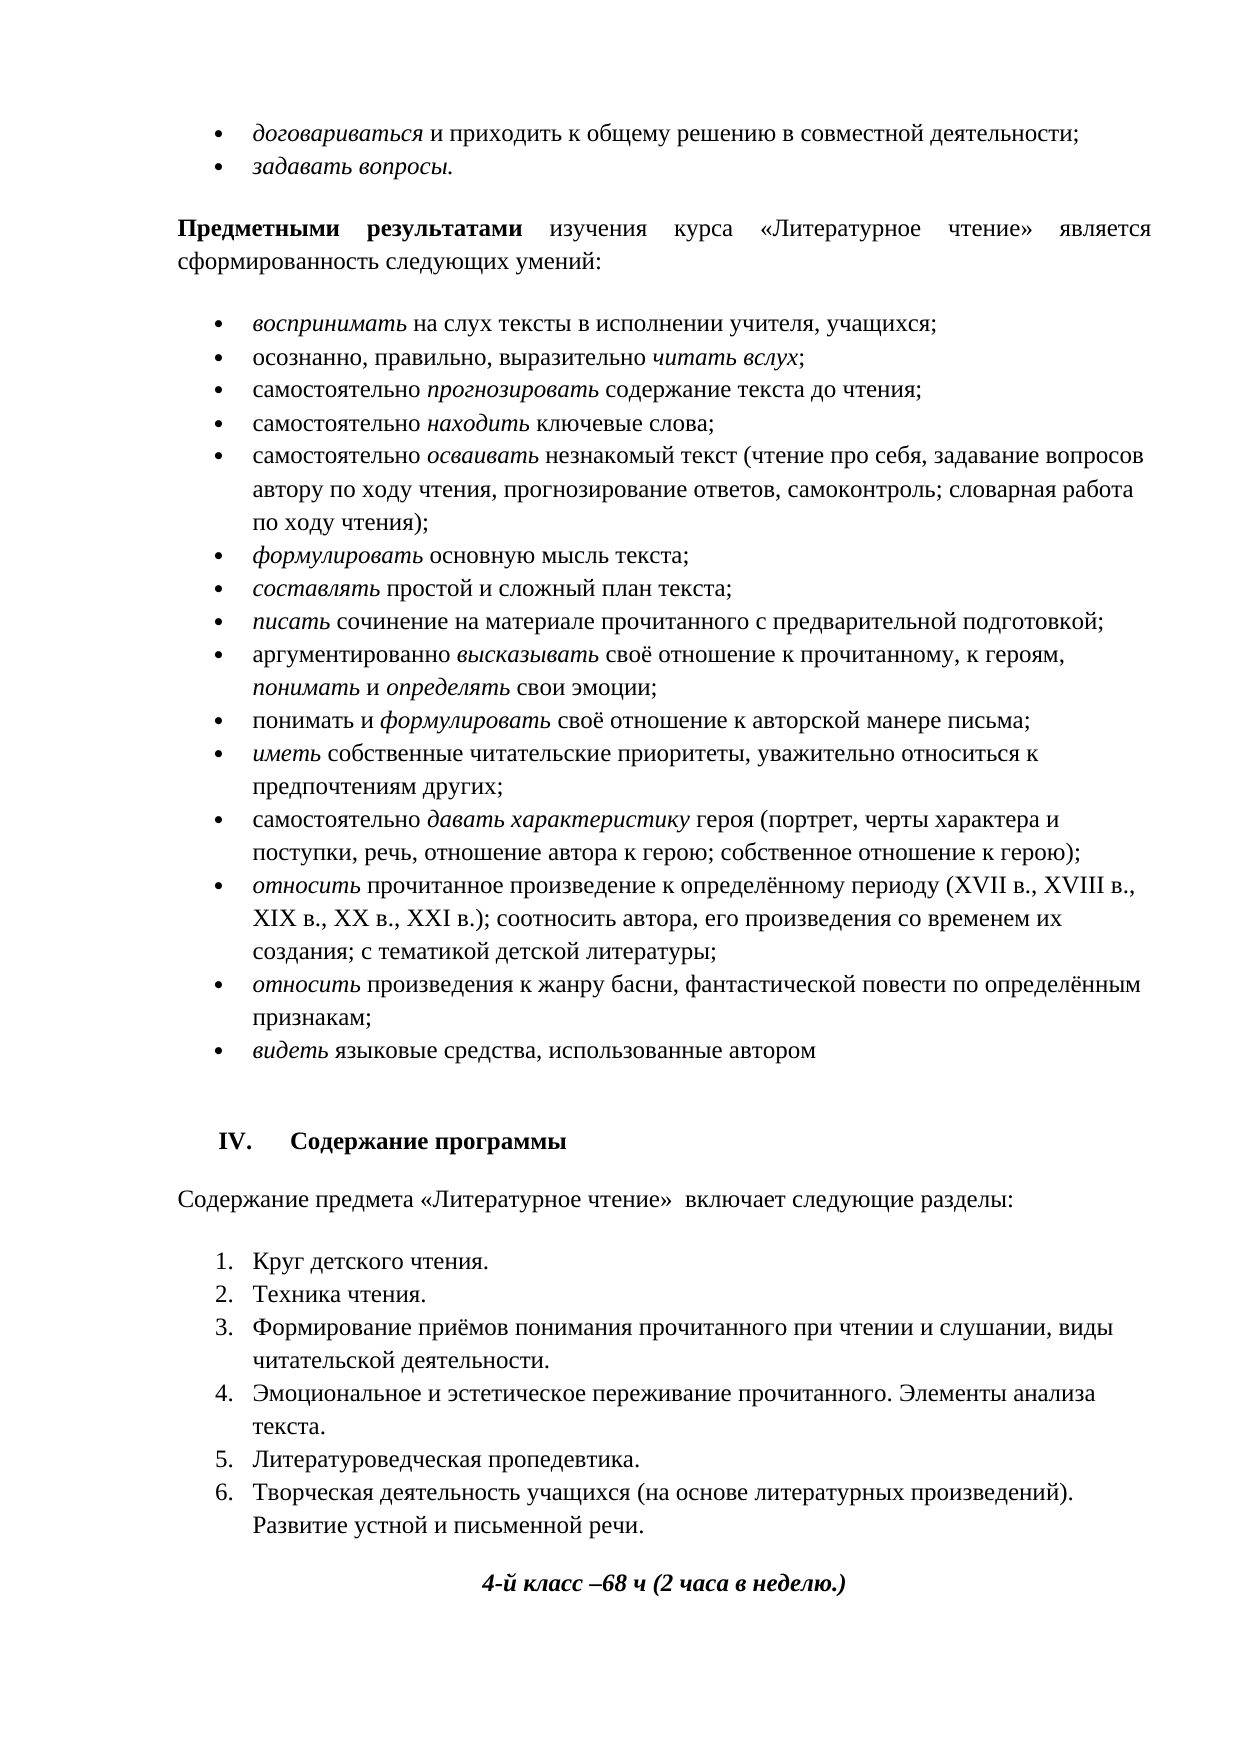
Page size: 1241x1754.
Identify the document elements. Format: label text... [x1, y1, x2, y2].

list видеть языковые средства, использованные автором [215, 1035, 1152, 1064]
list задавать вопросы. [215, 151, 1152, 180]
text Предметными результатами изучения курса «Литературное чтение» является сформированность следующих умений: [177, 213, 1152, 275]
list иметь собственные читательские приоритеты, уважительно относиться к предпочтениям других; [215, 738, 1152, 799]
list Творческая деятельность учащихся (на основе литературных произведений). Развитие устной и письменной речи. [215, 1477, 1152, 1539]
text 4-й класс –68 ч (2 часа в неделю.) [177, 1568, 1152, 1597]
list самостоятельно находить ключевые слова; [215, 408, 1152, 436]
list Содержание программы [252, 1126, 1152, 1155]
list аргументированно высказывать своё отношение к прочитанному, к героям, понимать и определять свои эмоции; [215, 639, 1152, 701]
list воспринимать на слух тексты в исполнении учителя, учащихся; [215, 308, 1152, 337]
list самостоятельно давать характеристику героя (портрет, черты характера и поступки, речь, отношение автора к герою; собственное отношение к герою); [215, 804, 1152, 866]
text Содержание предмета «Литературное чтение» включает следующие разделы: [177, 1184, 1152, 1213]
list осознанно, правильно, выразительно читать вслух; [215, 342, 1152, 370]
list понимать и формулировать своё отношение к авторской манере письма; [215, 705, 1152, 733]
list формулировать основную мысль текста; [215, 540, 1152, 568]
list Круг детского чтения. [215, 1246, 1152, 1275]
list Литературоведческая пропедевтика. [215, 1444, 1152, 1473]
list Техника чтения. [215, 1279, 1152, 1308]
list писать сочинение на материале прочитанного с предварительной подготовкой; [215, 606, 1152, 634]
list самостоятельно прогнозировать содержание текста до чтения; [215, 374, 1152, 403]
list Формирование приёмов понимания прочитанного при чтении и слушании, виды читательской деятельности. [215, 1312, 1152, 1374]
list относить произведения к жанру басни, фантастической повести по определённым признакам; [215, 969, 1152, 1031]
list Эмоциональное и эстетическое переживание прочитанного. Элементы анализа текста. [215, 1378, 1152, 1440]
list договариваться и приходить к общему решению в совместной деятельности; [215, 118, 1152, 147]
list относить прочитанное произведение к определённому периоду (XVII в., XVIII в., XIX в., XX в., XXI в.); соотносить автора, его произведения со временем их создания; с тематикой детской литературы; [215, 870, 1152, 965]
list составлять простой и сложный план текста; [215, 573, 1152, 601]
list самостоятельно осваивать незнакомый текст (чтение про себя, задавание вопросов автору по ходу чтения, прогнозирование ответов, самоконтроль; словарная работа по ходу чтения); [215, 441, 1152, 535]
